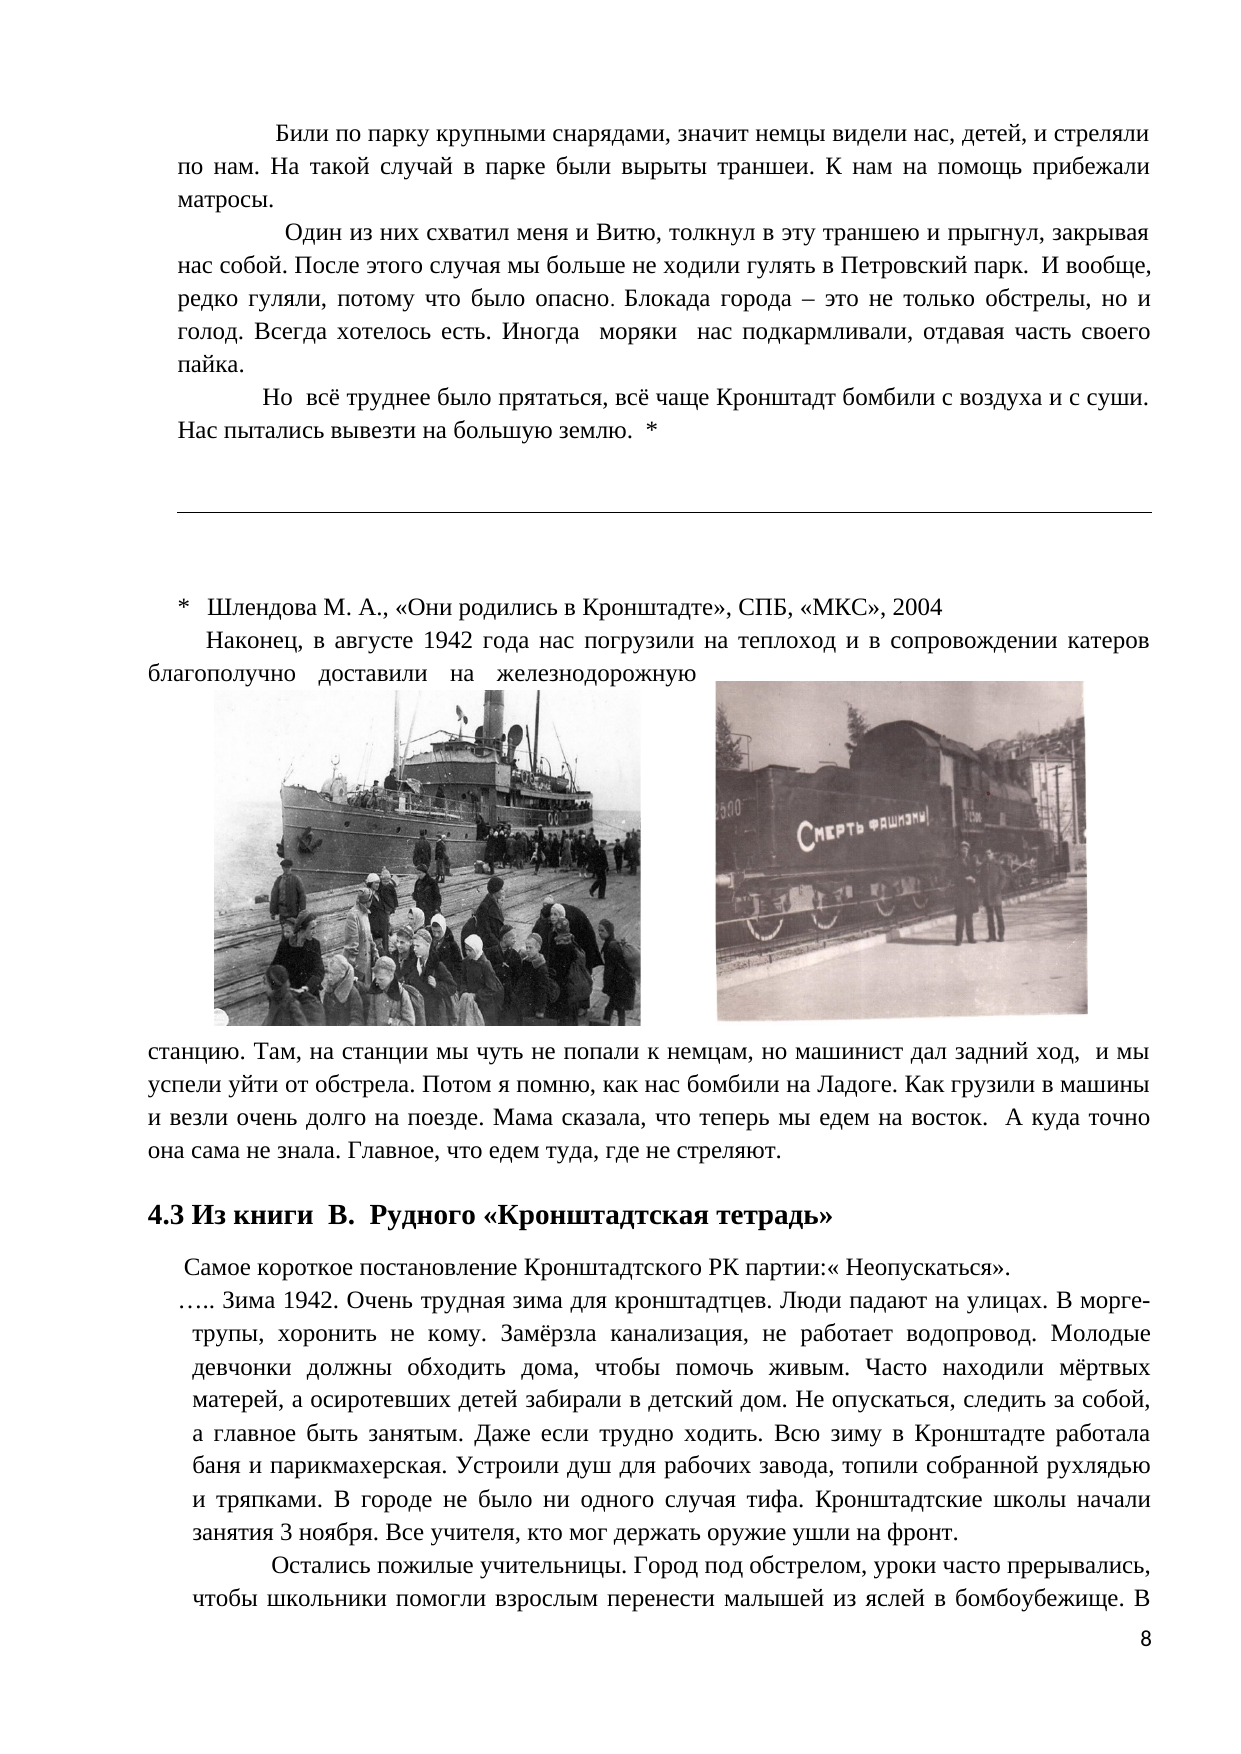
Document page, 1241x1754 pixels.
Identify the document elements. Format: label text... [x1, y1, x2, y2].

list ….. Зима 1942. Очень трудная зима для кронштадтцев. Люди падают на улицах. В морге- трупы, хоронить не кому. Замёрзла канализация, не работает водопровод. Молодые девчонки должны обходить дома, чтобы помочь живым. Часто находили мёртвых матерей, а осиротевших детей забирали в детский дом. Не опускаться, следить за собой, а главное быть занятым. Даже если трудно ходить. Всю зиму в Кронштадте работала баня и парикмахерская. Устроили душ для рабочих завода, топили собранной рухлядью и тряпками. В городе не было ни одного случая тифа. Кронштадтские школы начали занятия 3 ноября. Все учителя, кто мог держать оружие ушли на фронт. [177, 1286, 1152, 1545]
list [177, 1550, 1152, 1611]
picture [715, 681, 1088, 1026]
list Самое короткое постановление Кронштадтского РК партии:« Неопускаться». [177, 1252, 1152, 1281]
list Но всё труднее было прятаться, всё чаще Кронштадт бомбили с воздуха и с суши. Нас пытались вывезти на большую землю. * [177, 382, 1152, 444]
list Били по парку крупными снарядами, значит немцы видели нас, детей, и стреляли по нам. На такой случай в парке были вырыты траншеи. К нам на помощь прибежали матросы. [177, 118, 1152, 213]
list Один из них схватил меня и Витю, толкнул в эту траншею и прыгнул, закрывая нас собой. После этого случая мы больше не ходили гулять в Петровский парк. И вообще, редко гуляли, потому что было опасно. Блокада города – это не только обстрелы, но и голод. Всегда хотелось есть. Иногда моряки нас подкармливали, отдавая часть своего пайка. [177, 217, 1152, 378]
list * Шлендова М. А., «Они родились в Кронштадте», СПБ, «МКС», 2004 [177, 592, 1152, 621]
list 4.3 Из книги В. Рудного «Кронштадтская тетрадь» [148, 1197, 1152, 1231]
picture [214, 690, 641, 1025]
